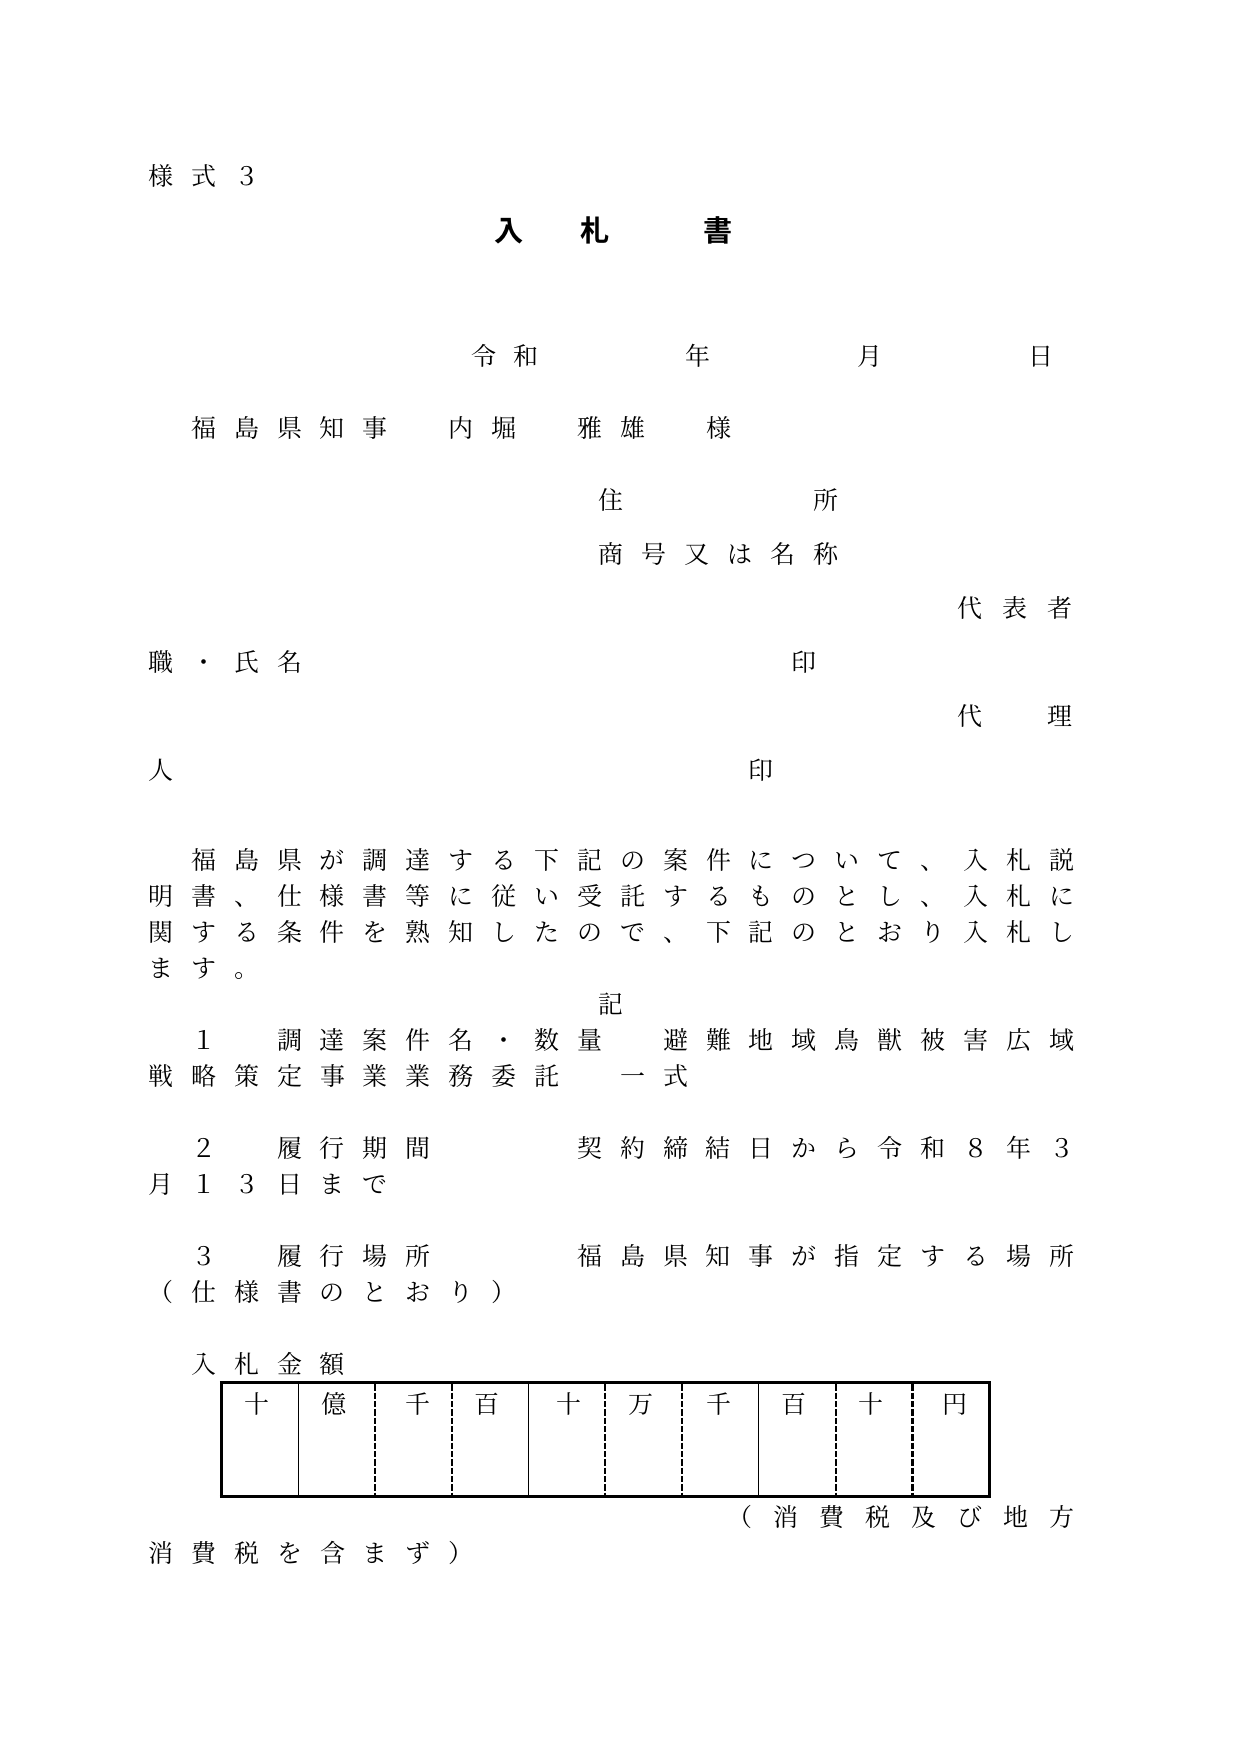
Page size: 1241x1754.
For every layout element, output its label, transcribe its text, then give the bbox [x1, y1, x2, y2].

table_header 億 [299, 1384, 375, 1495]
text ３ 履行場所 福島県知事が指定する場所（仕様書のとおり） [148, 1237, 1092, 1309]
text 住 所 [148, 481, 1092, 517]
table_header 千 [682, 1384, 758, 1495]
table_header 十 [223, 1384, 298, 1495]
text 代表者職・氏名 印 [148, 588, 1092, 678]
table_header 万 [605, 1384, 682, 1495]
table_header 十 [529, 1384, 605, 1495]
subtitle 入札書 [148, 192, 1092, 264]
text 令和 年 月 日 [148, 336, 1072, 372]
text 福島県が調達する下記の案件について、入札説明書、仕様書等に従い受託するものとし、入札に関する条件を熟知したので、下記のとおり入札します。 [148, 841, 1092, 985]
table_header 千 [375, 1384, 452, 1495]
table_header 円 [913, 1384, 988, 1495]
text 様式３ [148, 156, 1092, 192]
text １ 調達案件名・数量 避難地域鳥獣被害広域戦略策定事業業務委託 一式 [148, 1021, 1092, 1093]
table_header 百 [452, 1384, 528, 1495]
text 入札金額 [148, 1345, 1092, 1381]
text 商号又は名称 [148, 534, 1092, 571]
text 代 理 人 印 [148, 696, 1092, 787]
text ２ 履行期間 契約締結日から令和８年３月１３日まで [148, 1129, 1092, 1201]
text （消費税及び地方消費税を含まず） [148, 1498, 1092, 1570]
table_header 百 [759, 1384, 836, 1495]
text 記 [148, 985, 1092, 1021]
text 福島県知事 内堀 雅雄 様 [148, 408, 1092, 444]
table_header 十 [836, 1384, 912, 1495]
